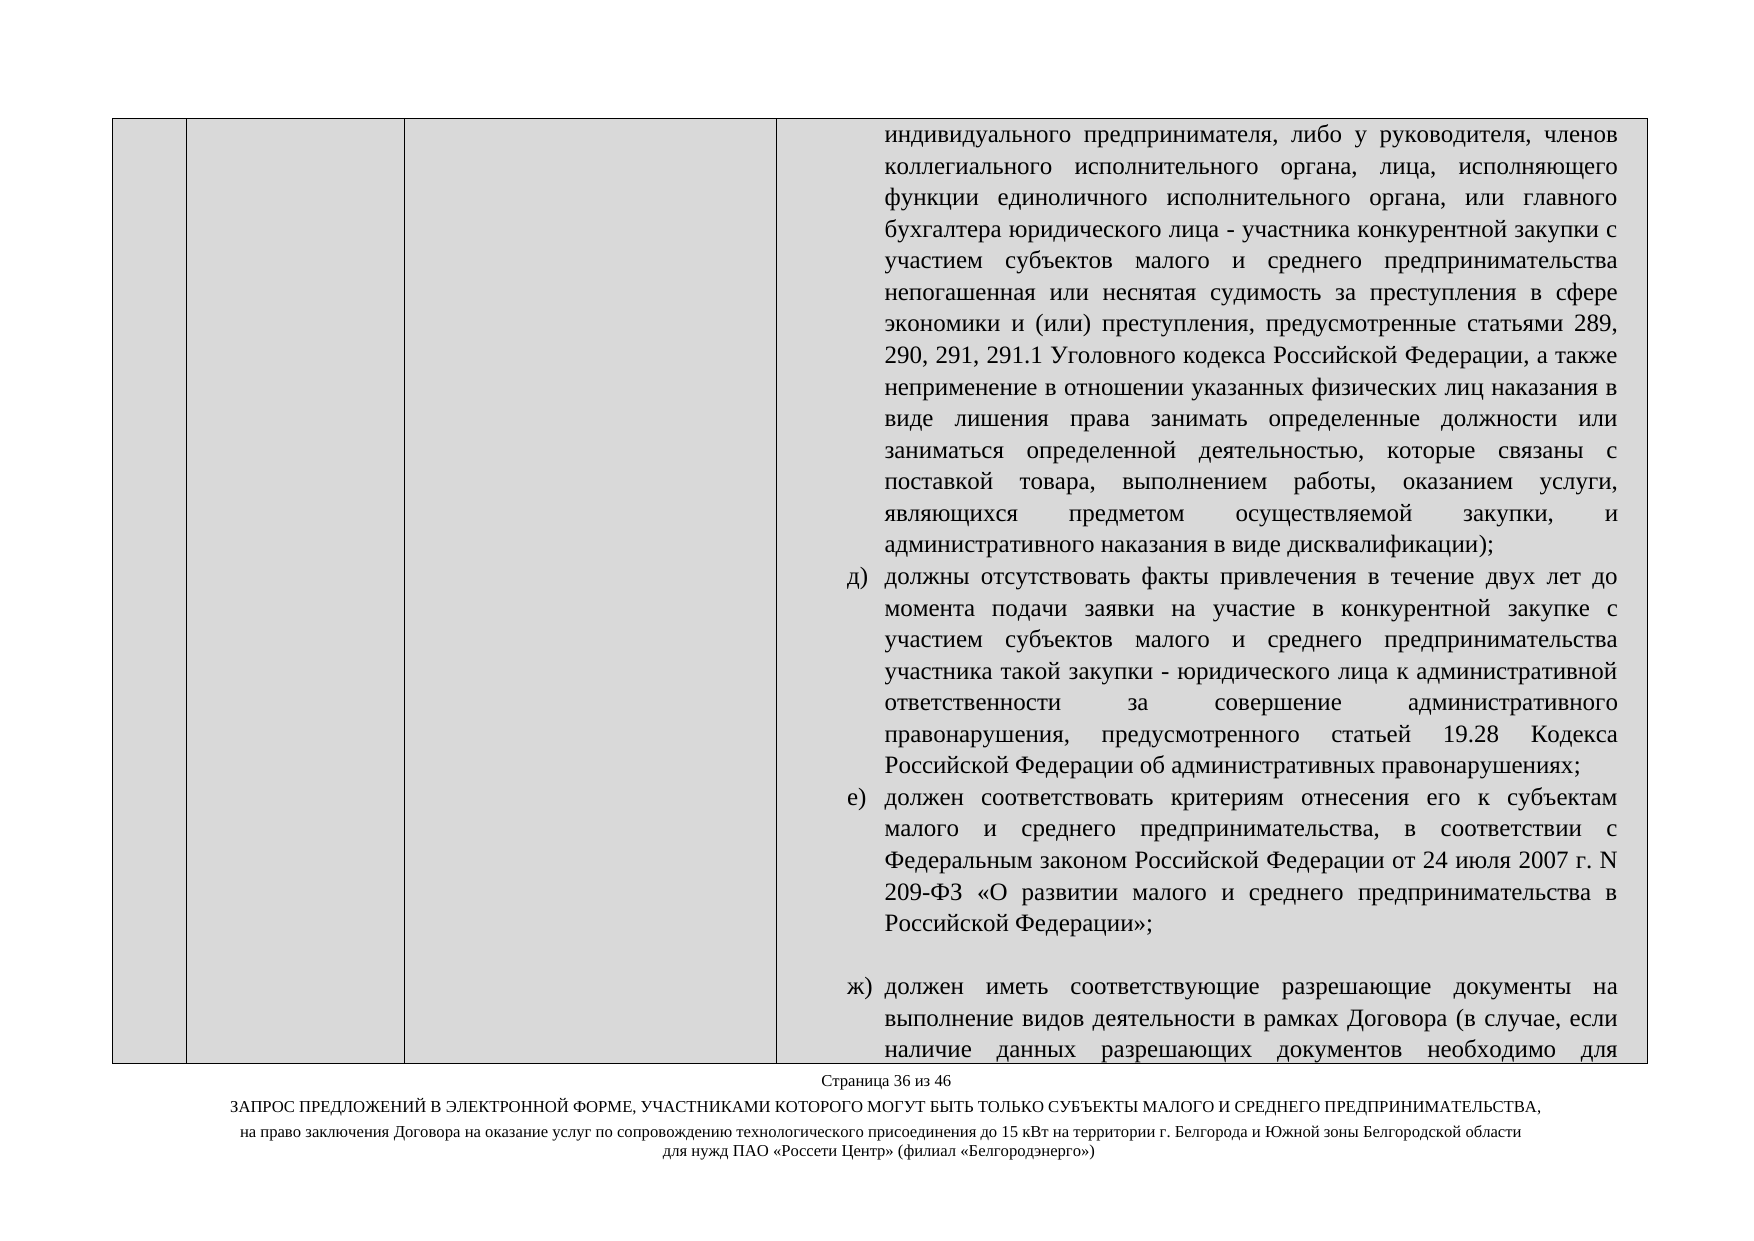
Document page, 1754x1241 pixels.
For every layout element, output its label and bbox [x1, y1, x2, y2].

table_cell [777, 119, 1647, 1063]
table_cell [113, 119, 186, 1063]
table_cell [405, 119, 776, 1063]
table_cell [187, 119, 404, 1063]
